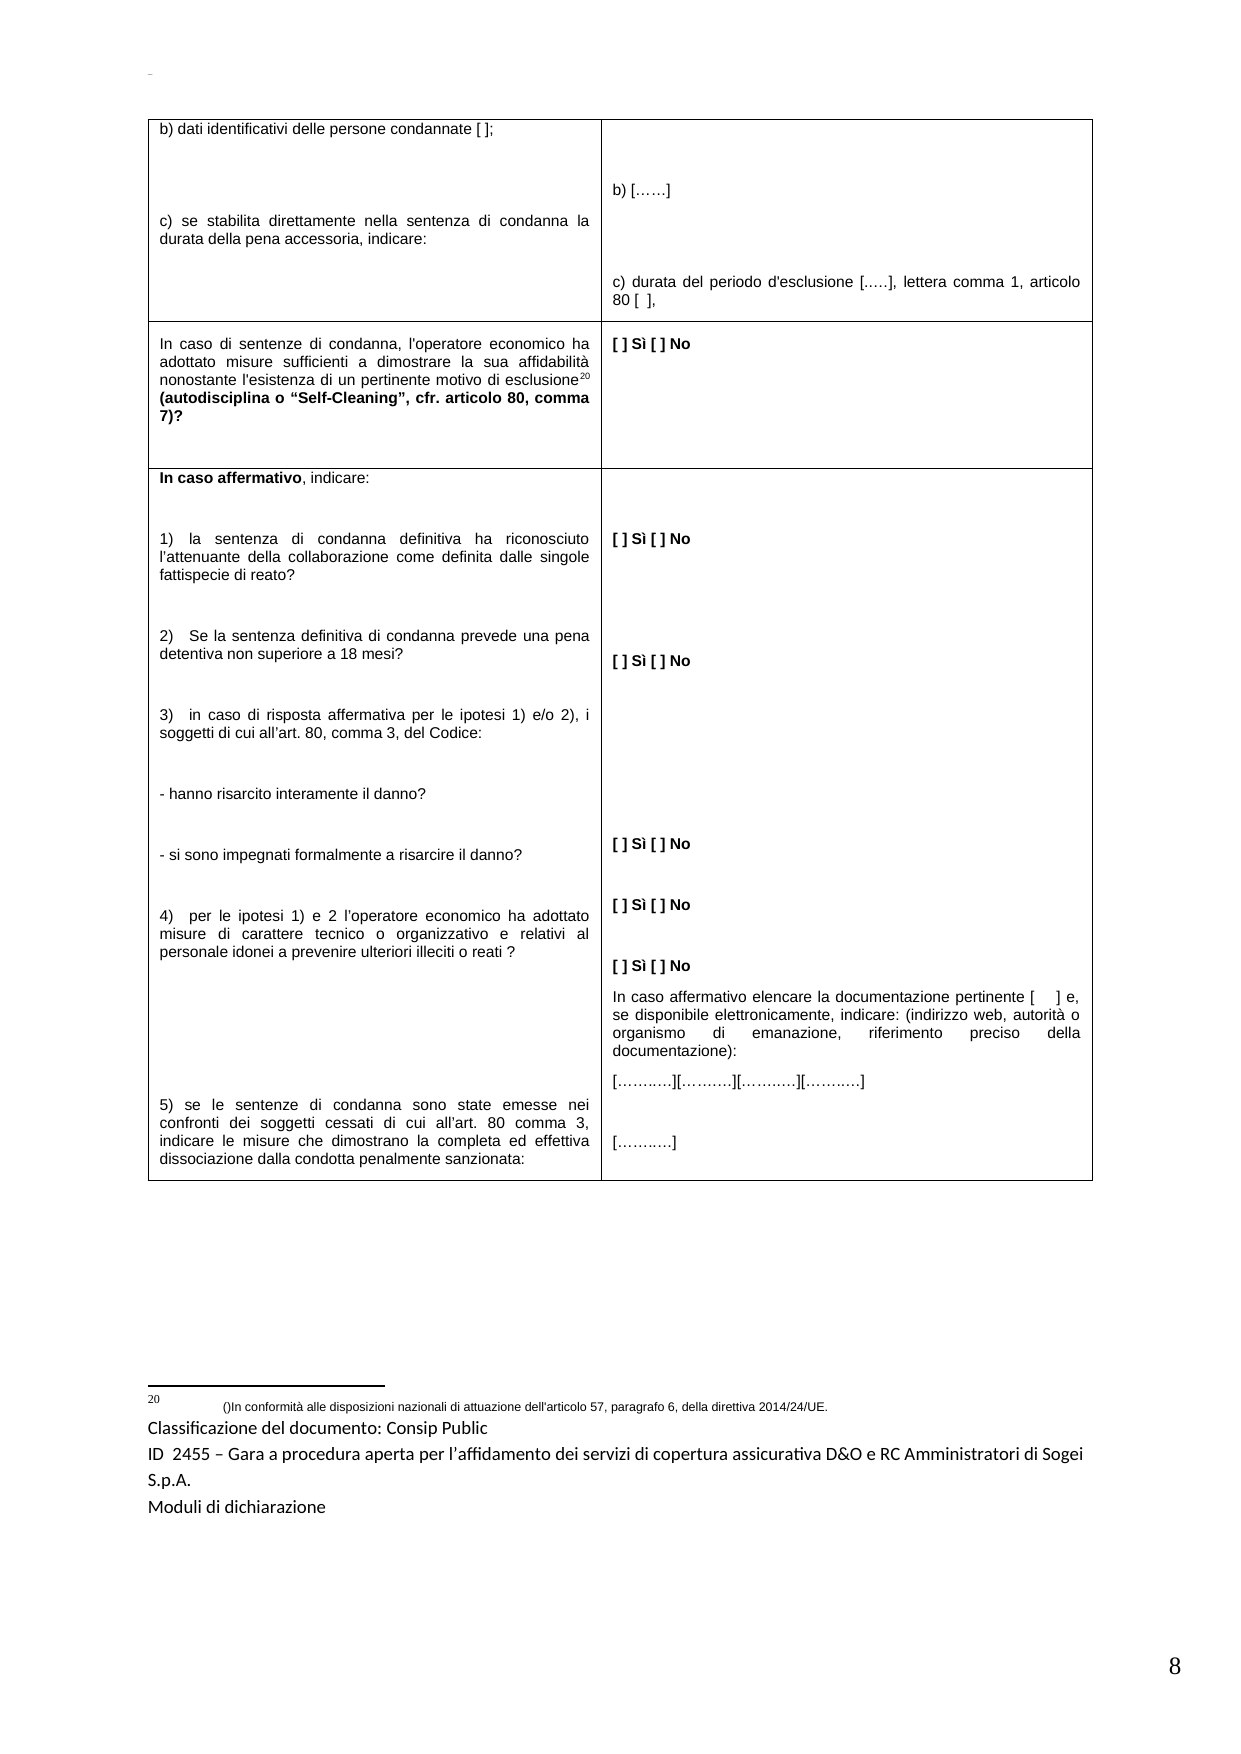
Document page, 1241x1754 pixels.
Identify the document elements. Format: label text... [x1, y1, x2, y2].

table_cell In caso affermativo, indicare (): la data della condanna, del decreto penale di condanna o della sentenza di applicazione della pena su richiesta, la relativa durata e il reato commesso tra quelli riportati all’articolo 80, comma 1, lettera da a) a g) del Codice e i motivi di condanna, b) dati identificativi delle persone condannate [ ]; c) se stabilita direttamente nella sentenza di condanna la durata della pena accessoria, indicare: [149, 120, 601, 321]
table_cell a) Data:[ ], durata [ ], lettera comma 1, articolo 80 [ ], motivi:[ ] b) [……] c) durata del periodo d'esclusione [..…], lettera comma 1, articolo 80 [ ], [602, 120, 1092, 321]
table_cell In caso affermativo, indicare: 1) la sentenza di condanna definitiva ha riconosciuto l’attenuante della collaborazione come definita dalle singole fattispecie di reato? 2) Se la sentenza definitiva di condanna prevede una pena detentiva non superiore a 18 mesi? 3) in caso di risposta affermativa per le ipotesi 1) e/o 2), i soggetti di cui all’art. 80, comma 3, del Codice: - hanno risarcito interamente il danno? - si sono impegnati formalmente a risarcire il danno? 4) per le ipotesi 1) e 2 l’operatore economico ha adottato misure di carattere tecnico o organizzativo e relativi al personale idonei a prevenire ulteriori illeciti o reati ? 5) se le sentenze di condanna sono state emesse nei confronti dei soggetti cessati di cui all’art. 80 comma 3, indicare le misure che dimostrano la completa ed effettiva dissociazione dalla condotta penalmente sanzionata: [149, 469, 601, 1180]
table_cell [ ] Sì [ ] No [ ] Sì [ ] No [ ] Sì [ ] No [ ] Sì [ ] No [ ] Sì [ ] No In caso affermativo elencare la documentazione pertinente [ ] e, se disponibile elettronicamente, indicare: (indirizzo web, autorità o organismo di emanazione, riferimento preciso della documentazione): [……..…][…….…][……..…][……..…] [……..…] [602, 469, 1092, 1180]
table_cell [ ] Sì [ ] No [602, 322, 1092, 468]
table_cell In caso di sentenze di condanna, l'operatore economico ha adottato misure sufficienti a dimostrare la sua affidabilità nonostante l'esistenza di un pertinente motivo di esclusione (autodisciplina o “Self-Cleaning”, cfr. articolo 80, comma 7)? [149, 322, 601, 468]
